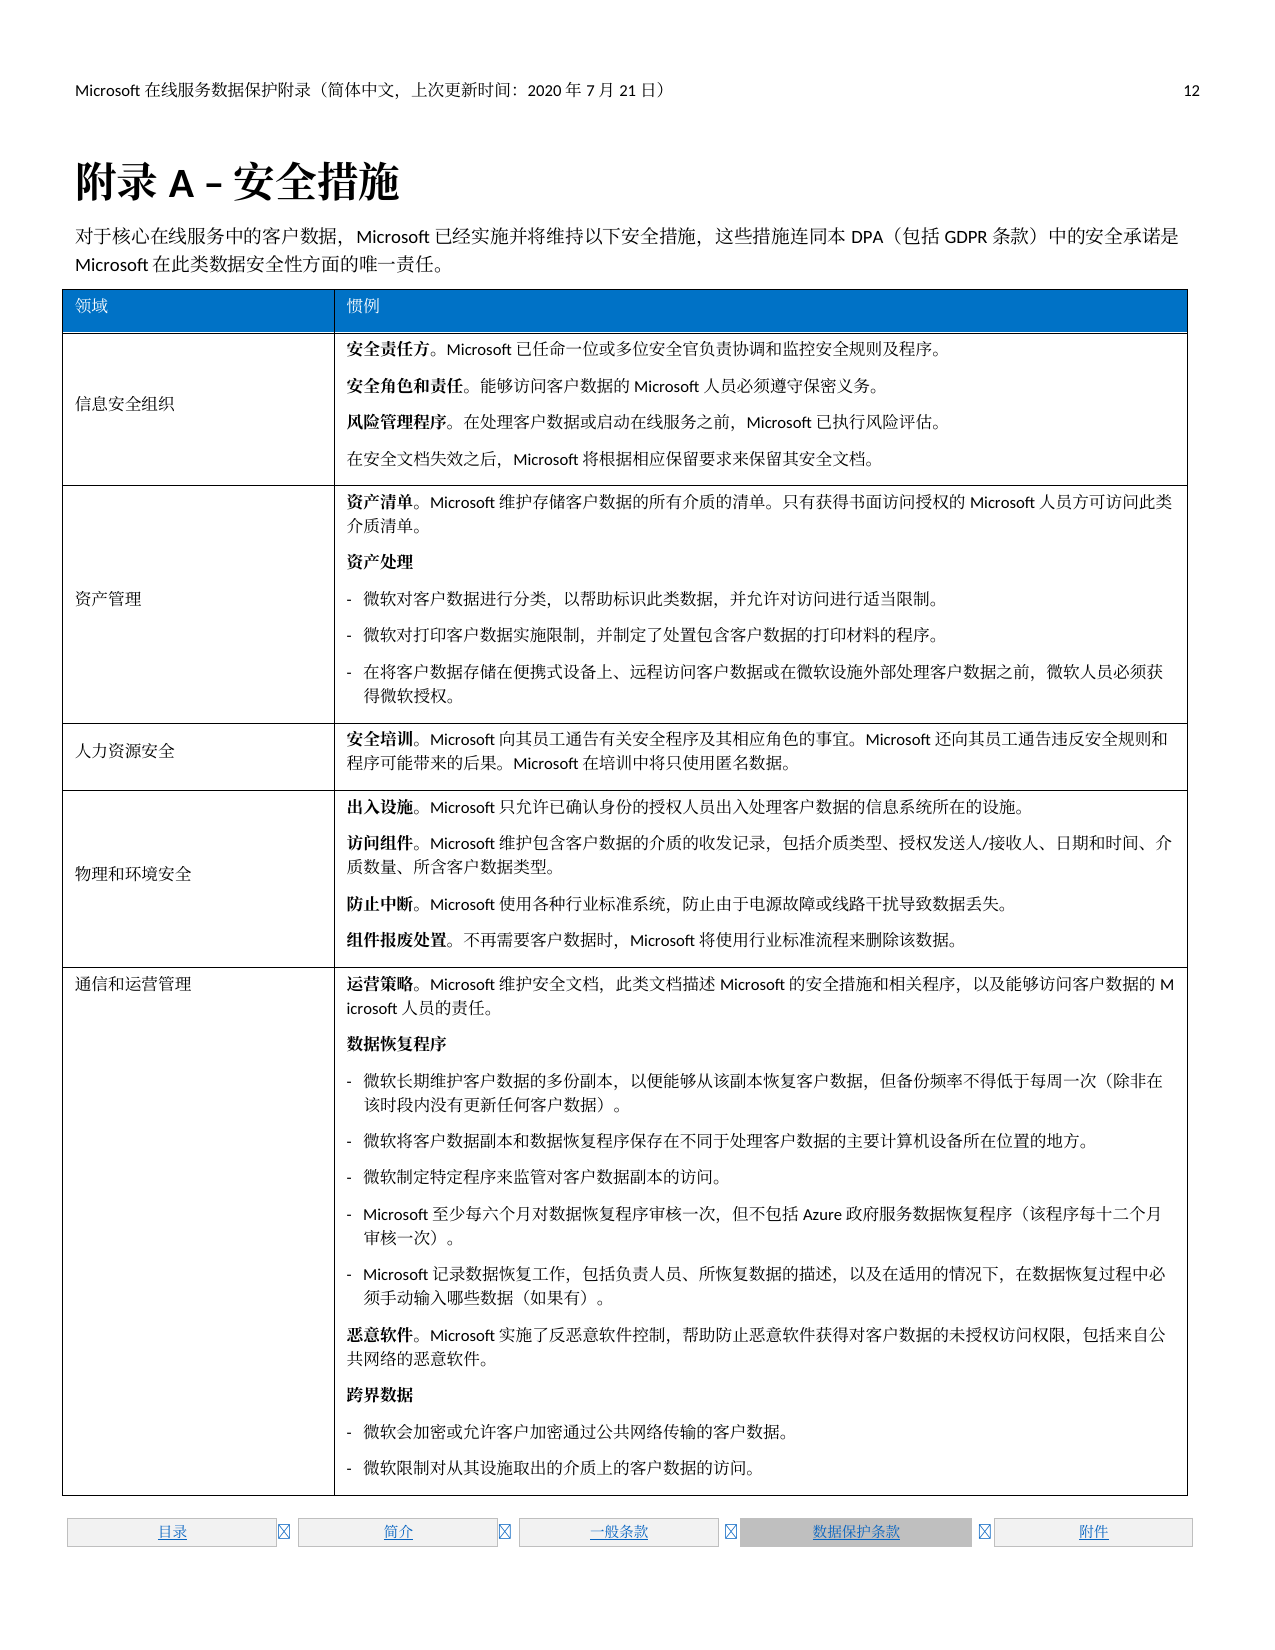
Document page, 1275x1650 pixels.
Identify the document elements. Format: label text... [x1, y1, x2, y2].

table_cell 出入设施。Microsoft 只允许已确认身份的授权人员出入处理客户数据的信息系统所在的设施。 访问组件。Microsoft 维护包含客户数据的介质的收发记录，包括介质类型、授权发送人/接收人、日期和时间、介质数量、所含客户数据类型。 防止中断。Microsoft 使用各种行业标准系统，防止由于电源故障或线路干扰导致数据丢失。 组件报废处置。不再需要客户数据时，Microsoft 将使用行业标准流程来删除该数据。 [335, 791, 1187, 967]
table_cell 人力资源安全 [63, 724, 334, 790]
table_cell 信息安全组织 [63, 334, 334, 485]
table_header 惯例 [335, 290, 1187, 332]
table_cell 资产清单。Microsoft 维护存储客户数据的所有介质的清单。只有获得书面访问授权的 Microsoft 人员方可访问此类介质清单。 资产处理 - 微软对客户数据进行分类，以帮助标识此类数据，并允许对访问进行适当限制。 - 微软对打印客户数据实施限制，并制定了处置包含客户数据的打印材料的程序。 在将客户数据存储在便携式设备上、远程访问客户数据或在微软设施外部处理客户数据之前，微软人员必须获得微软授权。 [335, 486, 1187, 723]
table_cell 通信和运营管理 [63, 968, 334, 1495]
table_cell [335, 968, 1187, 1495]
table_cell 物理和环境安全 [63, 791, 334, 967]
list 对于核心在线服务中的客户数据，Microsoft 已经实施并将维持以下安全措施，这些措施连同本 DPA（包括 GDPR 条款）中的安全承诺是 Microsoft 在此类数据安全性方面的唯一责任。 [75, 222, 1200, 276]
table_header 领域 [63, 290, 334, 332]
table_cell 安全培训。Microsoft 向其员工通告有关安全程序及其相应角色的事宜。Microsoft 还向其员工通告违反安全规则和程序可能带来的后果。Microsoft 在培训中将只使用匿名数据。 [335, 724, 1187, 790]
table_cell 资产管理 [63, 486, 334, 723]
table_cell 安全责任方。Microsoft 已任命一位或多位安全官负责协调和监控安全规则及程序。 安全角色和责任。能够访问客户数据的 Microsoft 人员必须遵守保密义务。 风险管理程序。在处理客户数据或启动在线服务之前，Microsoft 已执行风险评估。 在安全文档失效之后，Microsoft 将根据相应保留要求来保留其安全文档。 [335, 334, 1187, 485]
subtitle 附录 A – 安全措施 [75, 150, 1200, 210]
